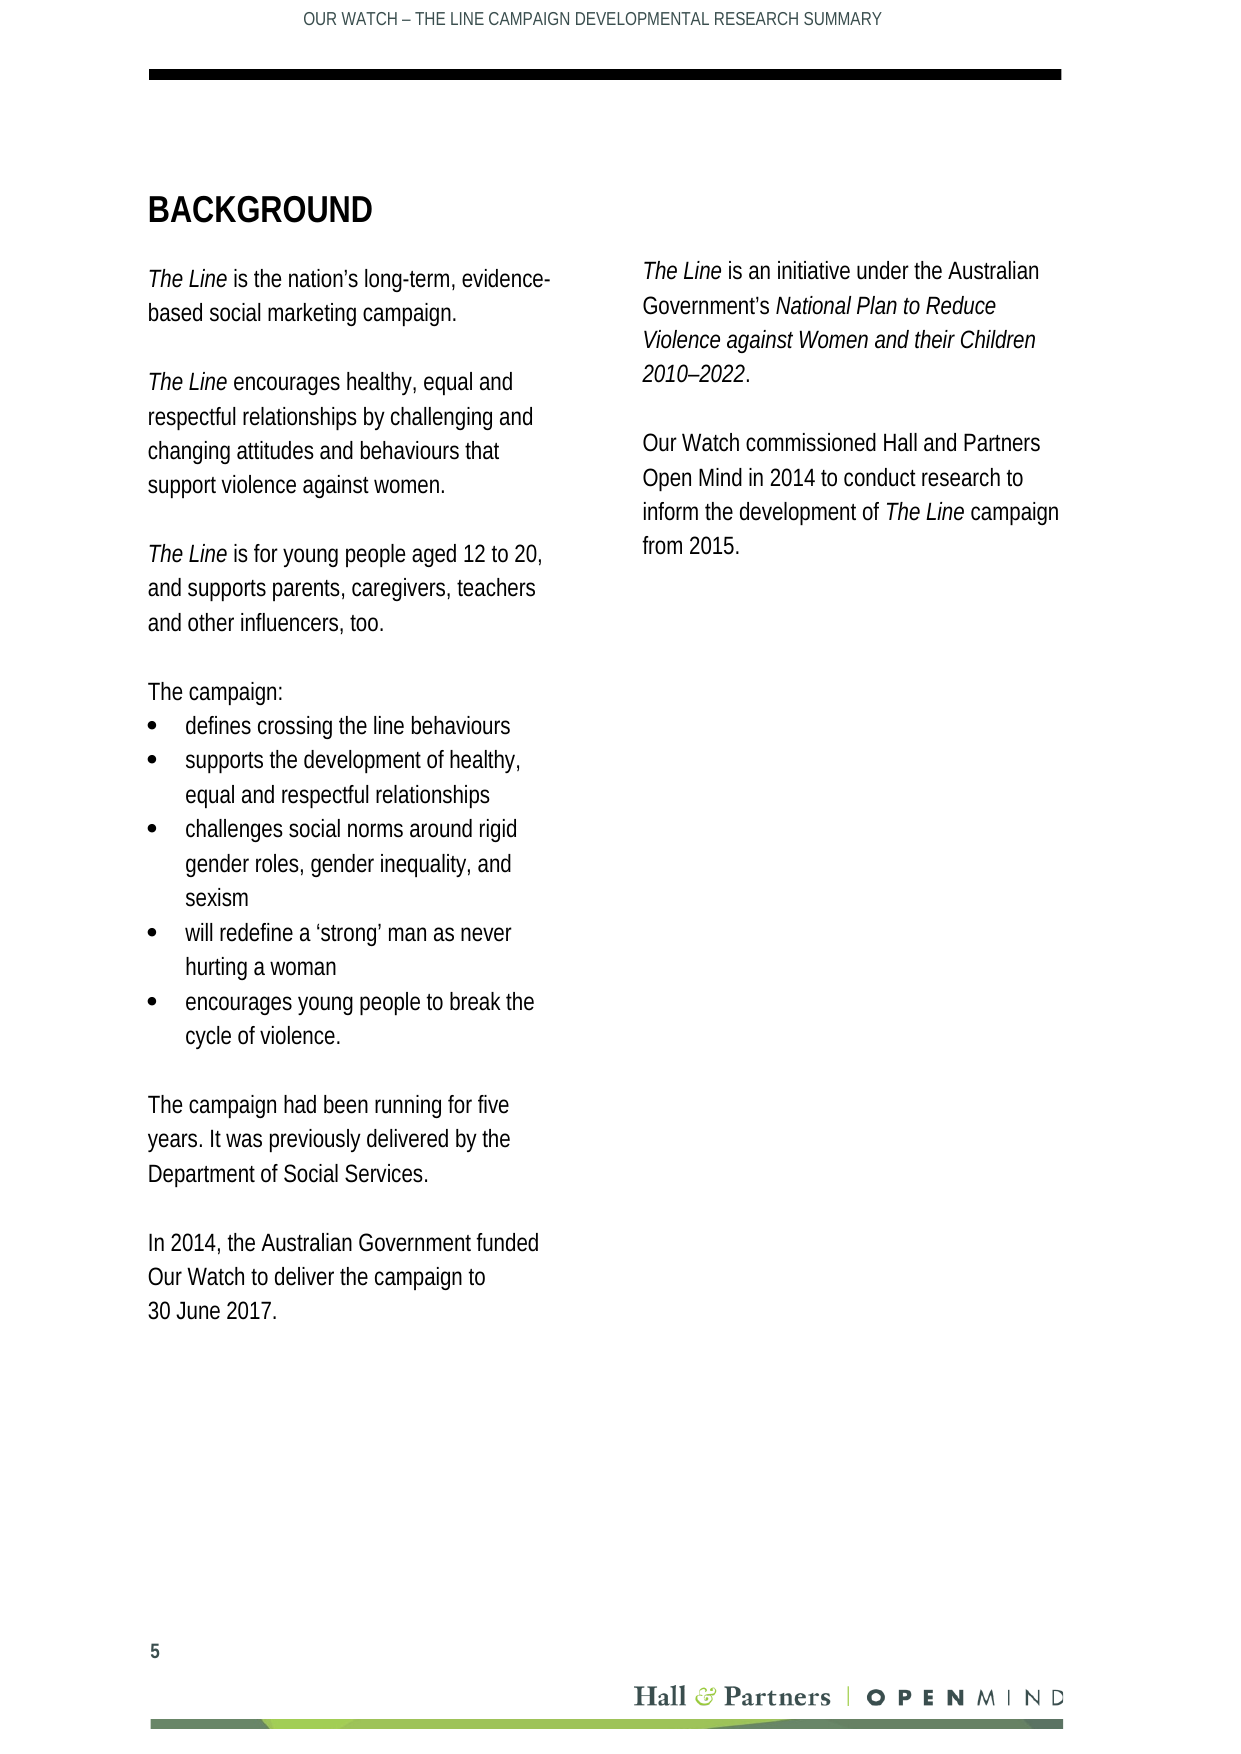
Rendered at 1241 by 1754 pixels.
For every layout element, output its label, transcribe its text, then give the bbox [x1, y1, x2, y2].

list encourages young people to break the cycle of violence. [148, 987, 568, 1050]
list defines crossing the line behaviours [148, 711, 568, 740]
subtitle BACKGROUND [148, 187, 568, 231]
text In 2014, the Australian Government funded Our Watch to deliver the campaign to 30 June 2017. [148, 1228, 568, 1325]
text The Line is for young people aged 12 to 20, and supports parents, caregivers, teachers and other influencers, too. [148, 539, 568, 636]
list supports the development of healthy, equal and respectful relationships [148, 746, 568, 809]
text The Line encourages healthy, equal and respectful relationships by challenging and changing attitudes and behaviours that support violence against women. [148, 367, 568, 499]
text Our Watch commissioned Hall and Partners Open Mind in 2014 to conduct research to inform the development of The Line campaign from 2015. [642, 428, 1063, 560]
text The Line is an initiative under the Australian Government’s National Plan to Reduce Violence against Women and their Children 2010–2022. [642, 256, 1063, 388]
list challenges social norms around rigid gender roles, gender inequality, and sexism [148, 814, 568, 912]
picture [150, 1719, 1064, 1729]
picture [634, 1685, 1064, 1706]
text The campaign had been running for five years. It was previously delivered by the Department of Social Services. [148, 1090, 568, 1187]
text The campaign: [148, 677, 568, 705]
text The Line is the nation’s long-term, evidence-based social marketing campaign. [148, 264, 568, 327]
list will redefine a ‘strong’ man as never hurting a woman [148, 918, 568, 981]
